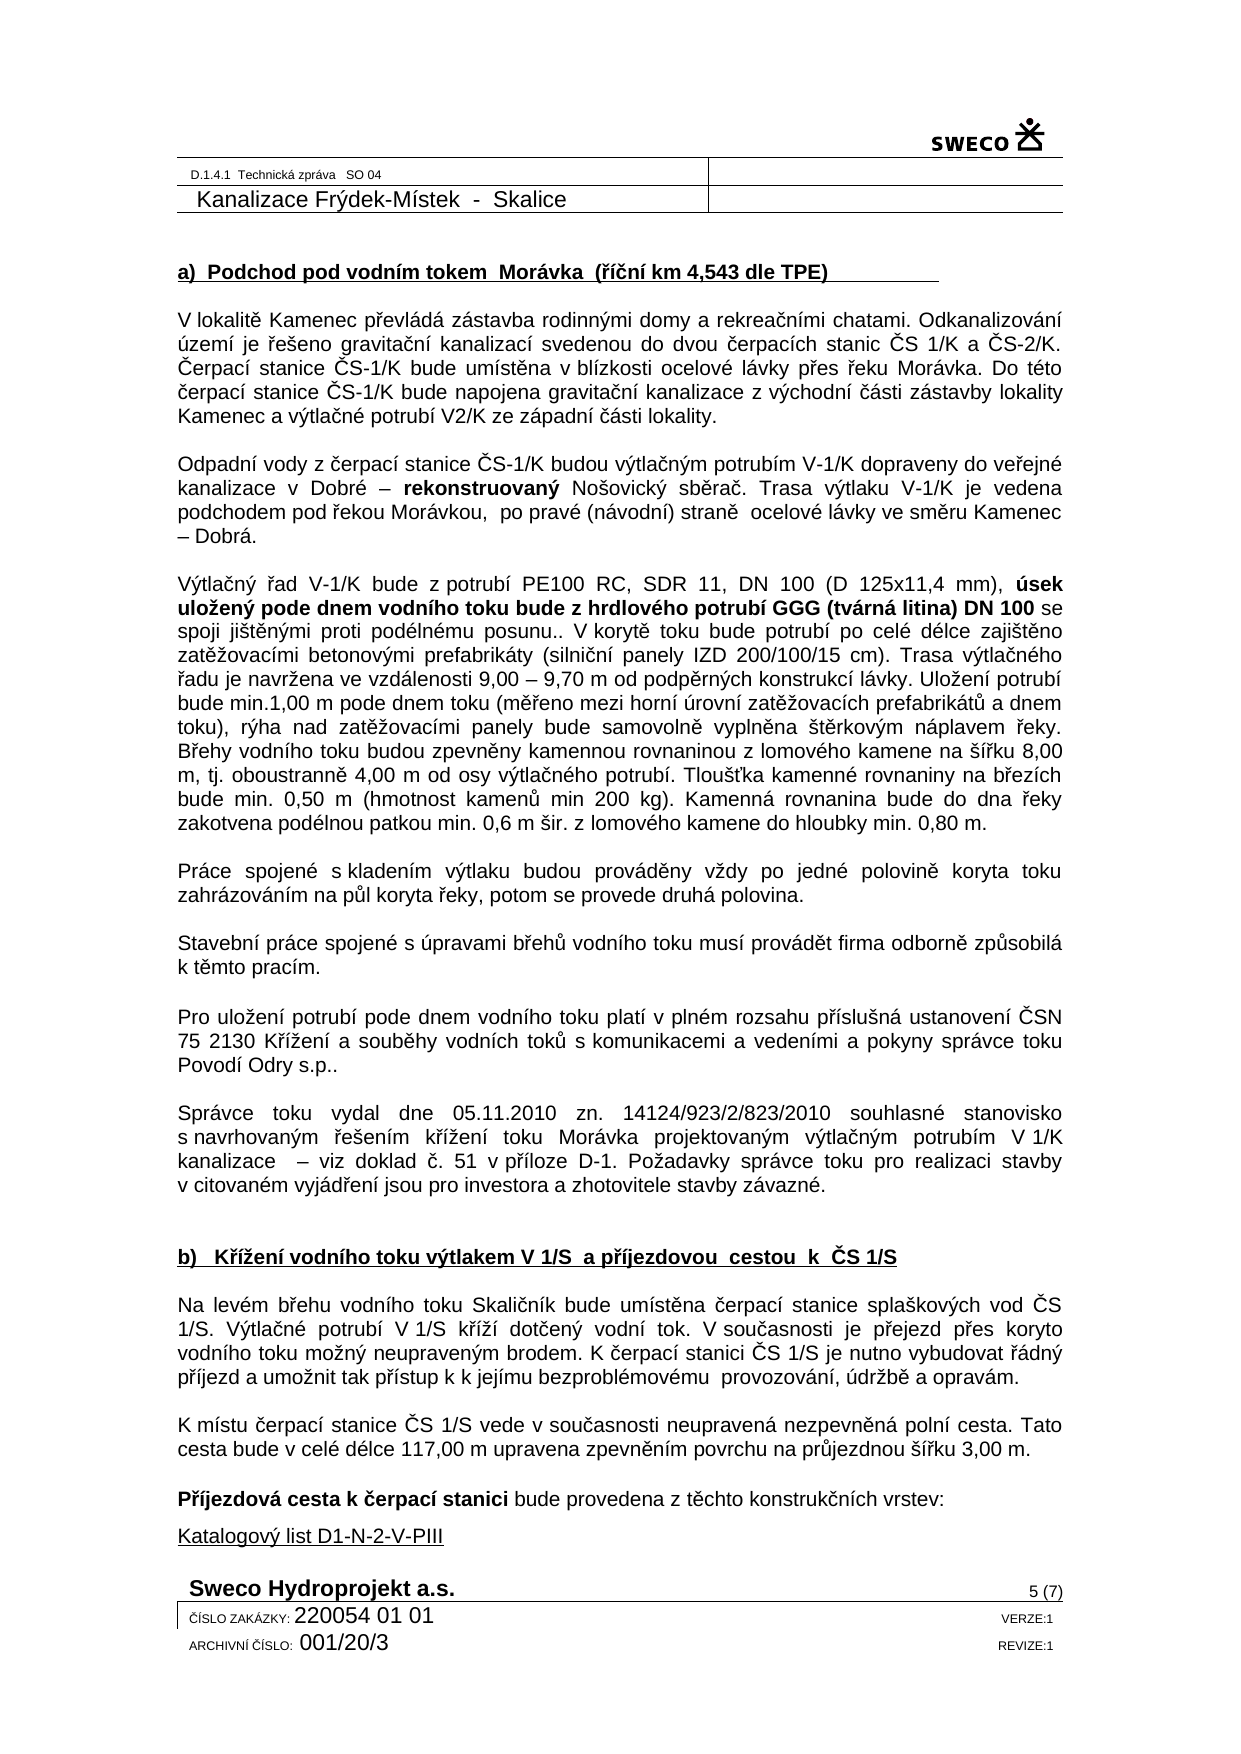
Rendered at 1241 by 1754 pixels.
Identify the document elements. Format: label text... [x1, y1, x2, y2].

text Stavební práce spojené s úpravami břehů vodního toku musí provádět firma odborně způsobilá k těmto pracím. [177, 931, 1063, 979]
text Příjezdová cesta k čerpací stanici bude provedena z těchto konstrukčních vrstev: [177, 1487, 1063, 1511]
text Správce toku vydal dne 05.11.2010 zn. 14124/923/2/823/2010 souhlasné stanovisko s navrhovaným řešením křížení toku Morávka projektovaným výtlačným potrubím V 1/K kanalizace – viz doklad č. 51 v příloze D-1. Požadavky správce toku pro realizaci stavby v citovaném vyjádření jsou pro investora a zhotovitele stavby závazné. [177, 1101, 1063, 1197]
text a) Podchod pod vodním tokem Morávka (říční km 4,543 dle TPE) [177, 260, 1063, 284]
text b) Křížení vodního toku výtlakem V 1/S a příjezdovou cestou k ČS 1/S [177, 1245, 1063, 1269]
text Práce spojené s kladením výtlaku budou prováděny vždy po jedné polovině koryta toku zahrázováním na půl koryta řeky, potom se provede druhá polovina. [177, 859, 1063, 907]
text Výtlačný řad V-1/K bude z potrubí PE100 RC, SDR 11, DN 100 (D 125x11,4 mm), úsek uložený pode dnem vodního toku bude z hrdlového potrubí GGG (tvárná litina) DN 100 se spoji jištěnými proti podélnému posunu.. V korytě toku bude potrubí po celé délce zajištěno zatěžovacími betonovými prefabrikáty (silniční panely IZD 200/100/15 cm). Trasa výtlačného řadu je navržena ve vzdálenosti 9,00 – od podpěrných konstrukcí lávky. Uložení potrubí bude min.1,00 m pode dnem toku (měřeno mezi horní úrovní zatěžovacích prefabrikátů a dnem toku), rýha nad zatěžovacími panely bude samovolně vyplněna štěrkovým náplavem řeky. Břehy vodního toku budou zpevněny kamennou rovnaninou z lomového kamene na šířku , tj. oboustranně od osy výtlačného potrubí. Tloušťka kamenné rovnaniny na březích bude min. (hmotnost kamenů min ). Kamenná rovnanina bude do dna řeky zakotvena podélnou patkou min. šir. z lomového kamene do hloubky min. . [177, 571, 1063, 835]
text V lokalitě Kamenec převládá zástavba rodinnými domy a rekreačními chatami. Odkanalizování území je řešeno gravitační kanalizací svedenou do dvou čerpacích stanic ČS 1/K a ČS-2/K. Čerpací stanice ČS-1/K bude umístěna v blízkosti ocelové lávky přes řeku Morávka. Do této čerpací stanice ČS-1/K bude napojena gravitační kanalizace z východní části zástavby lokality Kamenec a výtlačné potrubí V2/K ze západní části lokality. [177, 308, 1063, 428]
text Odpadní vody z čerpací stanice ČS-1/K budou výtlačným potrubím V-1/K dopraveny do veřejné kanalizace v Dobré – rekonstruovaný Nošovický sběrač. Trasa výtlaku V-1/K je vedena podchodem pod řekou Morávkou, po pravé (návodní) straně ocelové lávky ve směru Kamenec – Dobrá. [177, 452, 1063, 547]
text Na levém břehu vodního toku Skaličník bude umístěna čerpací stanice splaškových vod ČS 1/S. Výtlačné potrubí V 1/S kříží dotčený vodní tok. V současnosti je přejezd přes koryto vodního toku možný neupraveným brodem. K čerpací stanici ČS 1/S je nutno vybudovat řádný příjezd a umožnit tak přístup k k jejímu bezproblémovému provozování, údržbě a opravám. [177, 1293, 1063, 1388]
text K místu čerpací stanice ČS 1/S vede v současnosti neupravená nezpevněná polní cesta. Tato cesta bude v celé délce upravena zpevněním povrchu na průjezdnou šířku . [177, 1412, 1063, 1460]
text Katalogový list D1-N-2-V-PIII [177, 1524, 1063, 1548]
text Pro uložení potrubí pode dnem vodního toku platí v plném rozsahu příslušná ustanovení ČSN 75 2130 Křížení a souběhy vodních toků s komunikacemi a vedeními a pokyny správce toku Povodí Odry s.p.. [177, 1005, 1063, 1077]
